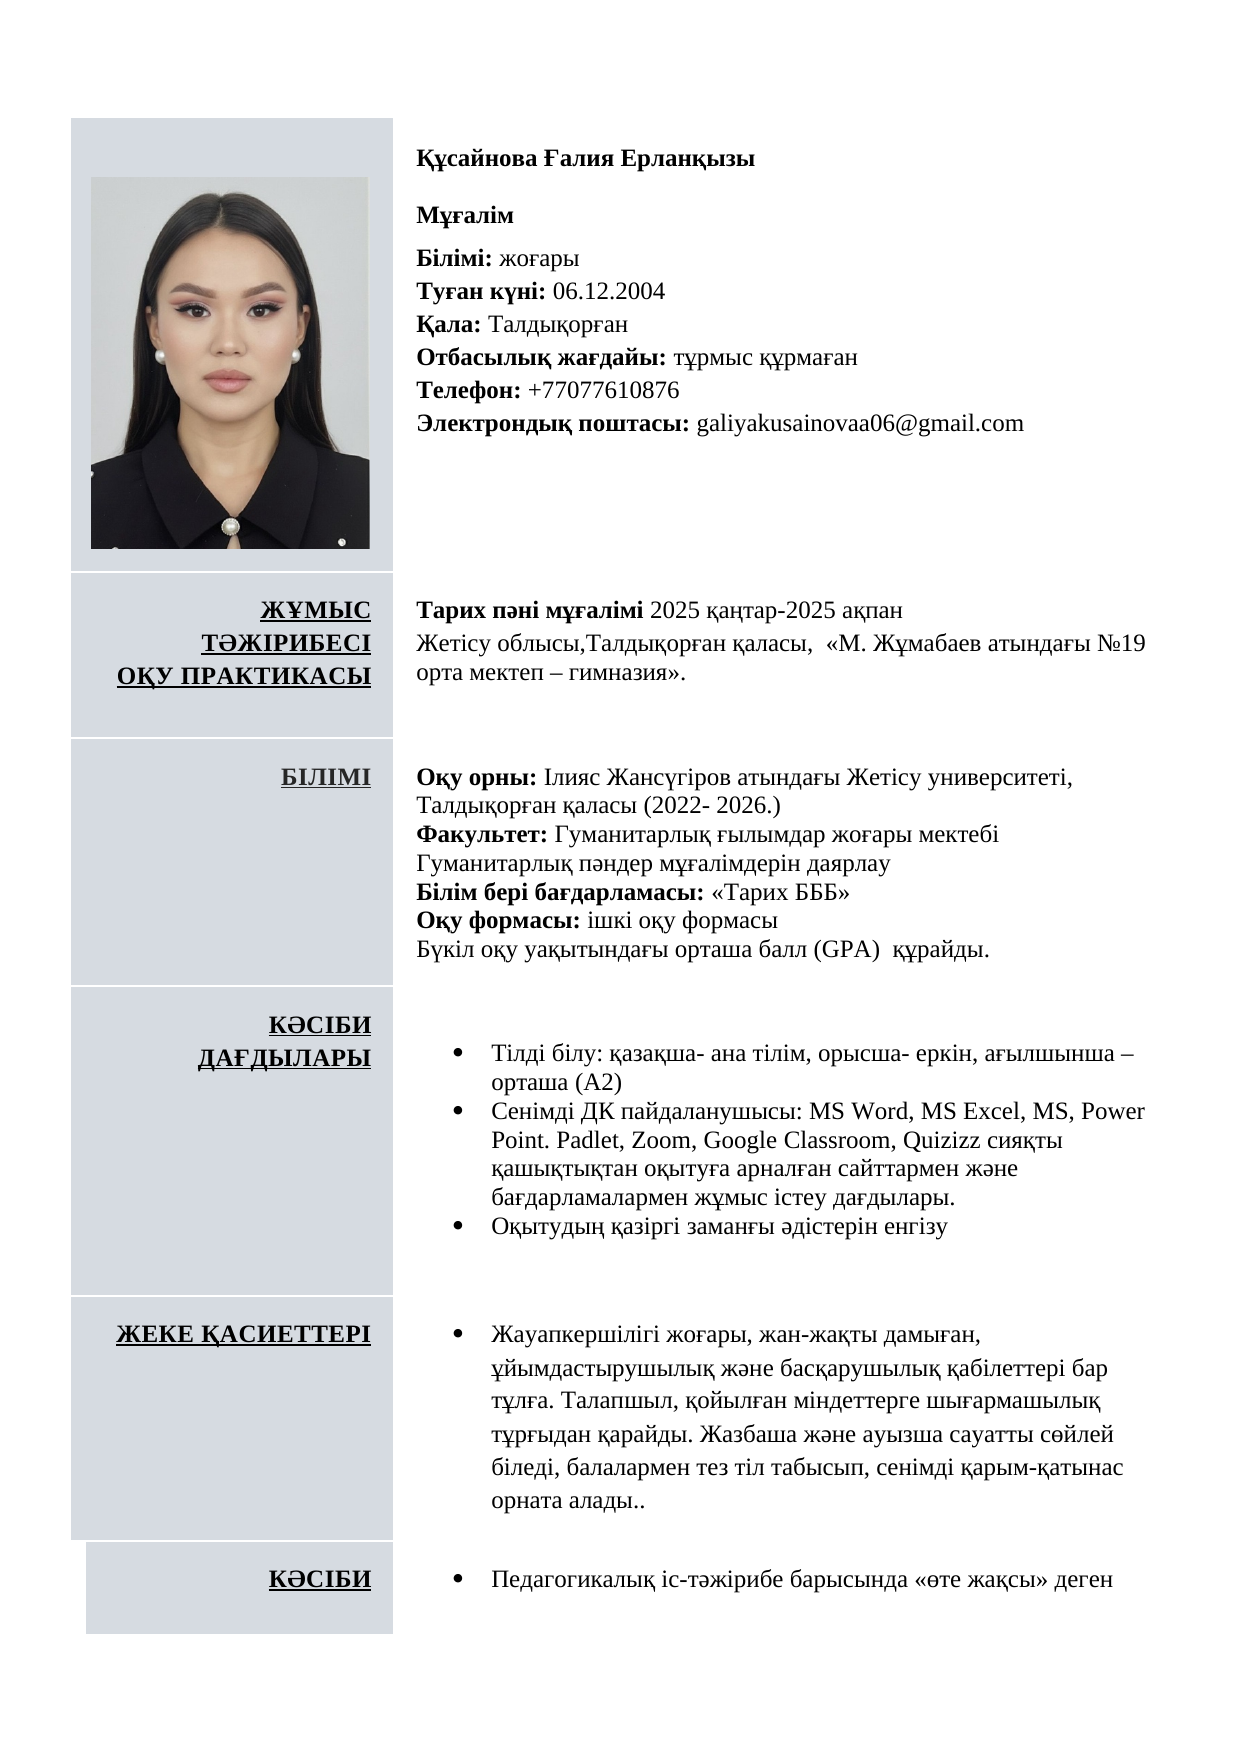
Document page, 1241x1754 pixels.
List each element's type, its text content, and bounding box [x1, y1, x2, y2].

table_header [71, 118, 393, 571]
table_cell КӘСІБИ ДАҒДЫЛАРЫ [71, 987, 393, 1295]
table_cell Тарих пәні мұғалімі 2025 қаңтар-2025 ақпан Жетісу облысы,Талдықорған қаласы, «М. Жұмабаев атындағы №19 орта мектеп – гимназия». [395, 573, 1194, 737]
table_cell БІЛІМІ [71, 739, 393, 985]
table_cell ЖҰМЫС ТӘЖІРИБЕСІ ОҚУ ПРАКТИКАСЫ [71, 573, 393, 737]
table_cell КӘСІБИ ДАҒДЫЛАРЫ [86, 1542, 393, 1634]
table_cell Жауапкершілігі жоғары, жан-жақты дамыған, ұйымдастырушылық және басқарушылық қабілеттері бар тұлға. Талапшыл, қойылған міндеттерге шығармашылық тұрғыдан қарайды. Жазбаша және ауызша сауатты сөйлей біледі, балалармен тез тіл табысып, сенімді қарым-қатынас орната алады.. [395, 1297, 1194, 1540]
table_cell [395, 1542, 1194, 1634]
table_cell Тілді білу: қазақша- ана тілім, орысша- еркін, ағылшынша – орташа (А2) Сенімді ДК пайдаланушысы: MS Word, MS Excel, MS, Power Point. Padlet, Zoom, Google Classroom, Quizizz сияқты қашықтықтан оқытуға арналған сайттармен және бағдарламалармен жұмыс істеу дағдылары. Оқытудың қазіргі заманғы әдістерін енгізу [395, 987, 1194, 1295]
table_header Құсайнова Ғалия Ерланқызы Мұғалім Білімі: жоғары Туған күні: 06.12.2004 Қала: Талдықорған Отбасылық жағдайы: тұрмыс құрмаған Телефон: +77077610876 Электрондық поштасы: galiyakusainovaa06@gmail.com [395, 120, 1194, 571]
table_cell Оқу орны: Ілияс Жансүгіров атындағы Жетісу университеті, Талдықорған қаласы (2022- 2026.) Факультет: Гуманитарлық ғылымдар жоғары мектебі Гуманитарлық пәндер мұғалімдерін даярлау Білім бері бағдарламасы: «Тарих БББ» Оқу формасы: ішкі оқу формасы Бүкіл оқу уақытындағы орташа балл (GPA) құрайды. [395, 739, 1194, 985]
table_cell ЖЕКЕ ҚАСИЕТТЕРІ [71, 1297, 393, 1540]
picture [91, 177, 370, 549]
